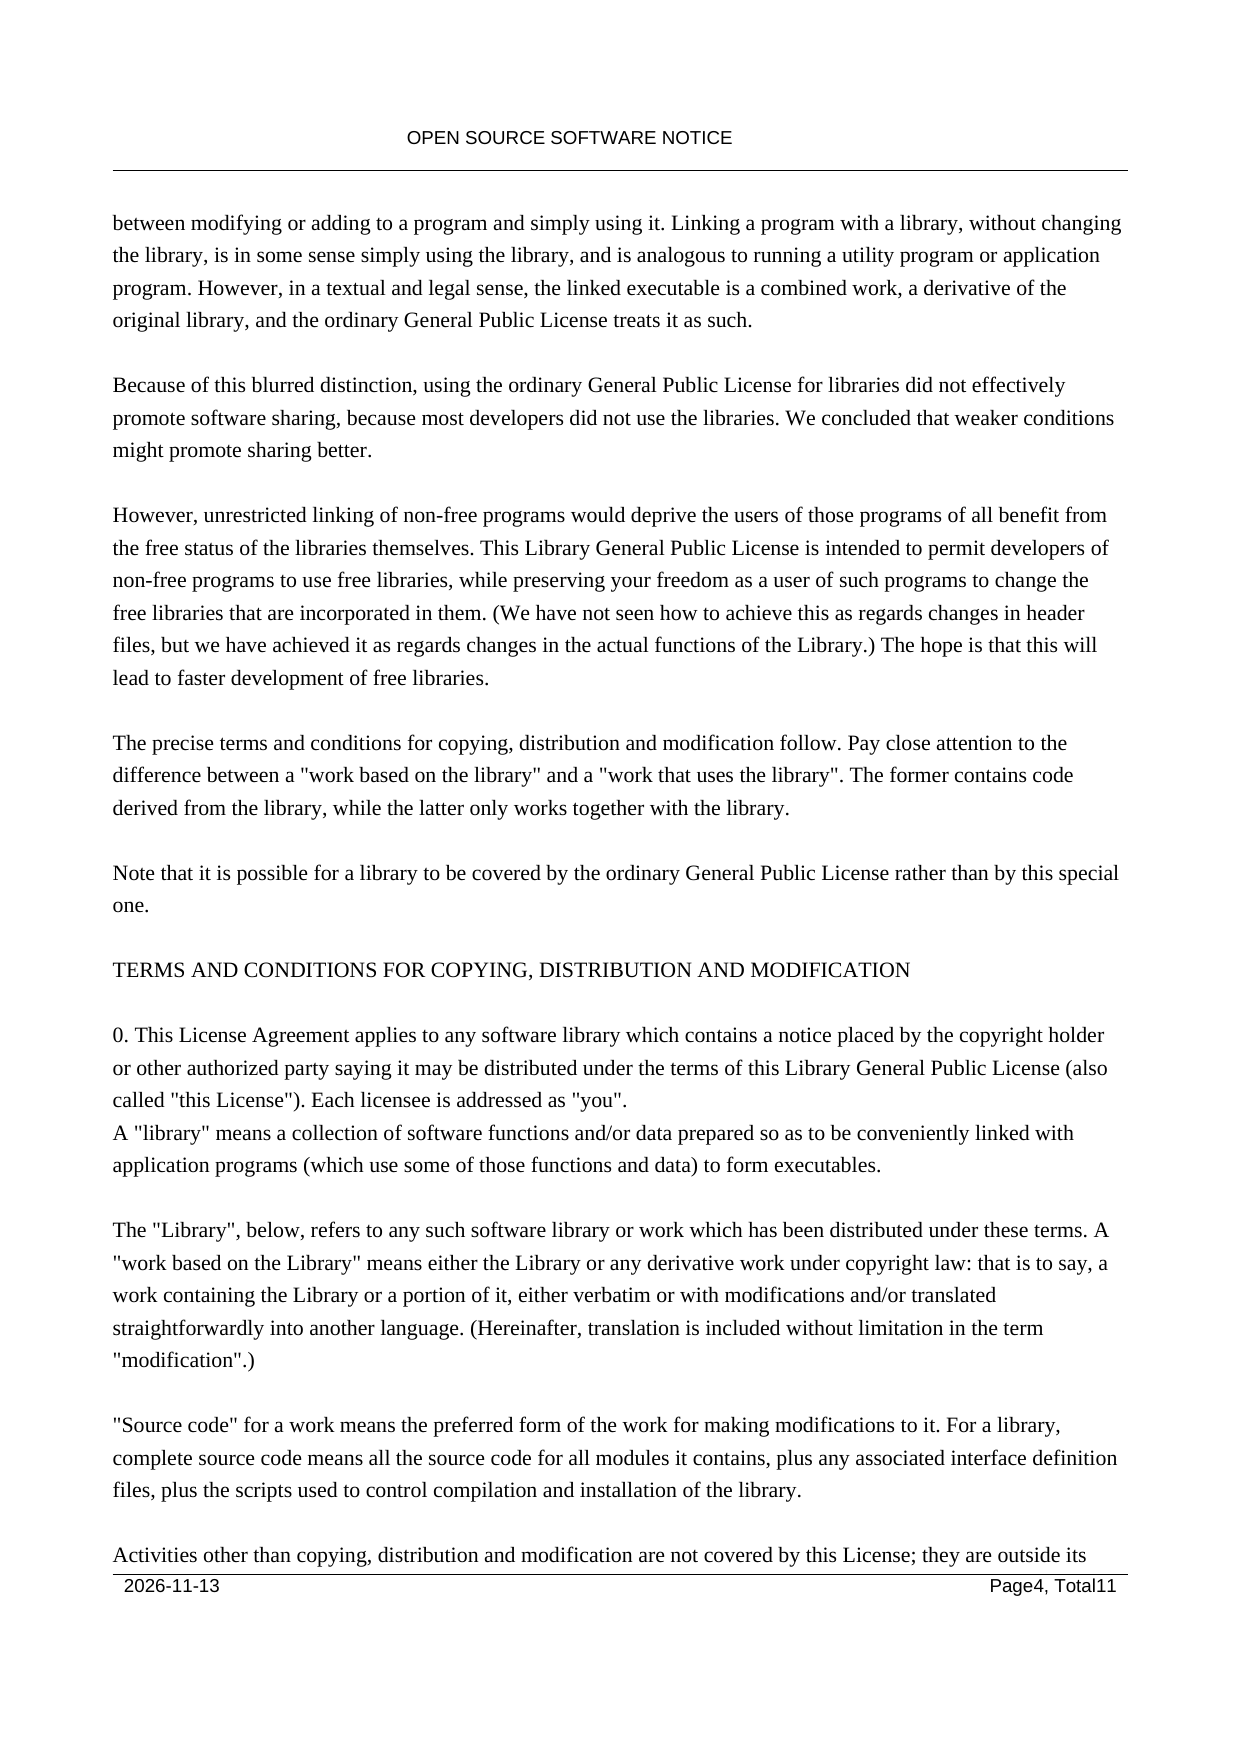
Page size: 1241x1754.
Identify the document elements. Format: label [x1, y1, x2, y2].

text [112, 206, 1128, 1571]
